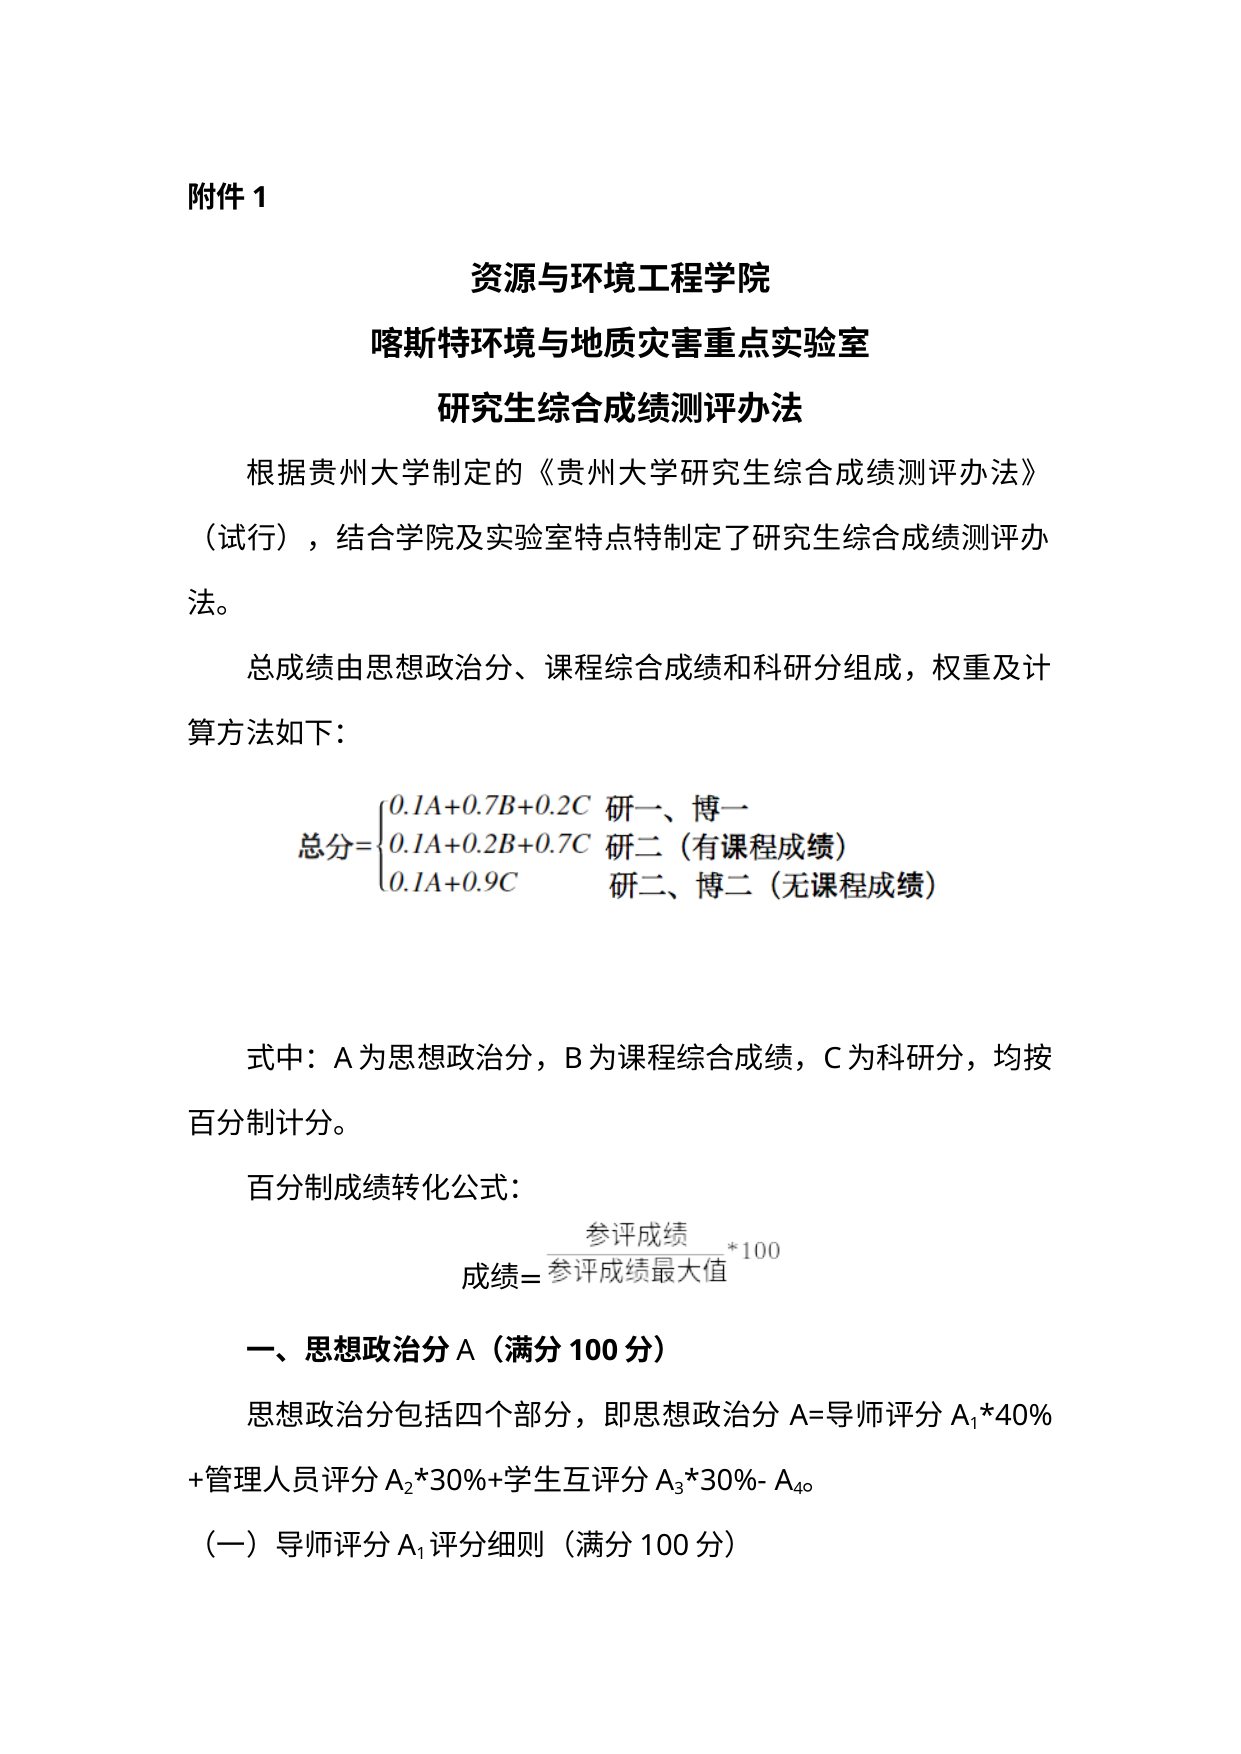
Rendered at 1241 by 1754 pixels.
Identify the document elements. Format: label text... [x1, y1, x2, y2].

text 思想政治分包括四个部分，即思想政治分A=导师评分A1*40%+管理人员评分A2*30%+学生互评分A3*30%- A4。 [187, 1381, 1053, 1511]
text 根据贵州大学制定的《贵州大学研究生综合成绩测评办法》（试行），结合学院及实验室特点特制定了研究生综合成绩测评办法。 [187, 438, 1053, 633]
picture [291, 789, 967, 939]
text 成绩= [187, 1218, 1053, 1316]
text 喀斯特环境与地质灾害重点实验室 [187, 308, 1053, 373]
text 附件1 [187, 162, 1053, 227]
text 百分制成绩转化公式： [187, 1153, 1053, 1218]
text 一、思想政治分A（满分100分） [187, 1316, 1053, 1381]
text 资源与环境工程学院 [187, 243, 1053, 308]
text （一）导师评分A1评分细则（满分100分） [187, 1511, 1053, 1576]
text 式中：A为思想政治分，B为课程综合成绩，C为科研分，均按百分制计分。 [187, 1023, 1053, 1153]
text 总成绩由思想政治分、课程综合成绩和科研分组成，权重及计算方法如下： [187, 633, 1053, 763]
text 研究生综合成绩测评办法 [187, 373, 1053, 438]
